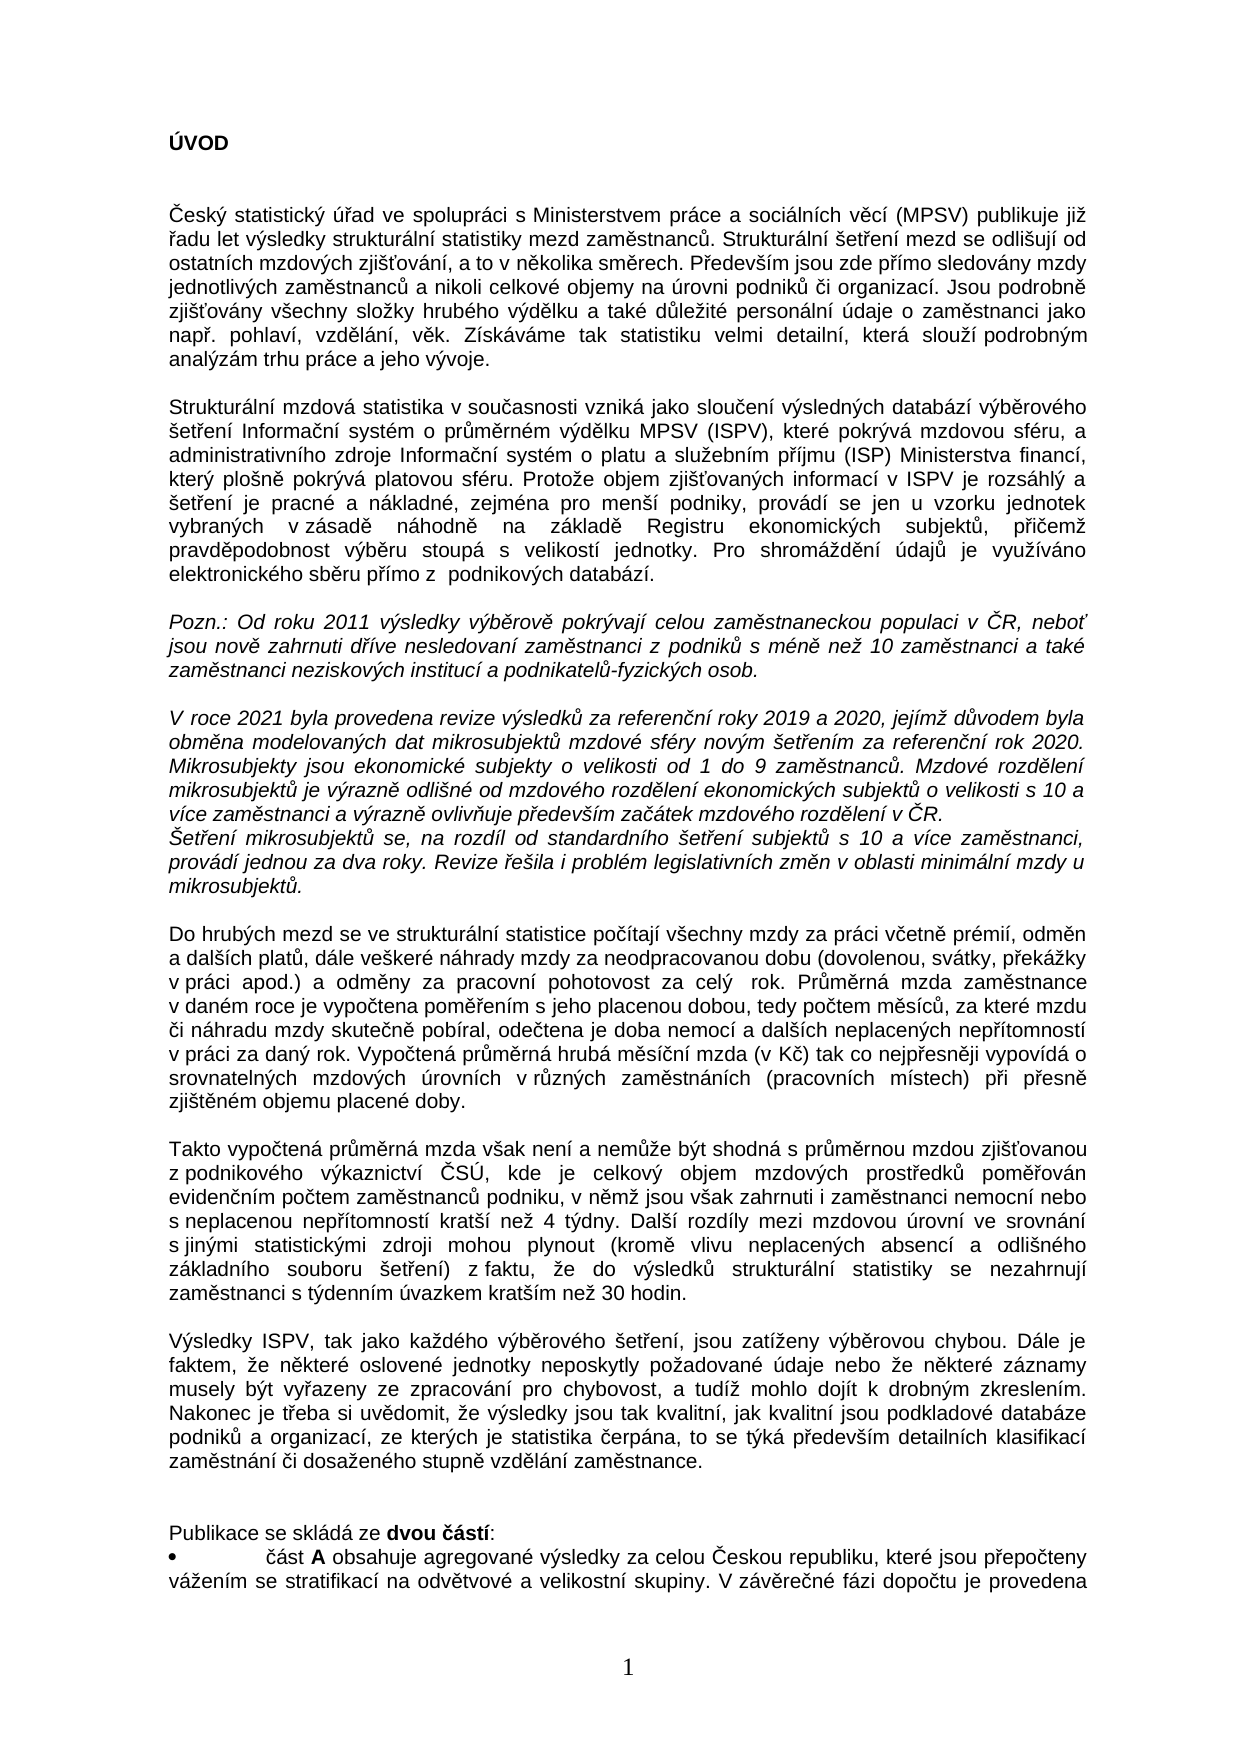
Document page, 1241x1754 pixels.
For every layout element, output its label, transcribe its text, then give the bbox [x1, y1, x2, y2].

text Pozn.: Od roku 2011 výsledky výběrově pokrývají celou zaměstnaneckou populaci v ČR, neboť jsou nově zahrnuti dříve nesledovaní zaměstnanci z podniků s méně než 10 zaměstnanci a také zaměstnanci neziskových institucí a podnikatelů-fyzických osob. [169, 610, 1087, 682]
text V roce 2021 byla provedena revize výsledků za referenční roky 2019 a 2020, jejímž důvodem byla obměna modelovaných dat mikrosubjektů mzdové sféry novým šetřením za referenční rok 2020. Mikrosubjekty jsou ekonomické subjekty o velikosti od 1 do 9 zaměstnanců. Mzdové rozdělení mikrosubjektů je výrazně odlišné od mzdového rozdělení ekonomických subjektů o velikosti s 10 a více zaměstnanci a výrazně ovlivňuje především začátek mzdového rozdělení v ČR. [169, 706, 1087, 826]
text Publikace se skládá ze dvou částí: [169, 1521, 1087, 1544]
text Šetření mikrosubjektů se, na rozdíl od standardního šetření subjektů s 10 a více zaměstnanci, provádí jednou za dva roky. Revize řešila i problém legislativních změn v oblasti minimální mzdy u mikrosubjektů. [169, 826, 1087, 898]
text Strukturální mzdová statistika v současnosti vzniká jako sloučení výsledných databází výběrového šetření Informační systém o průměrném výdělku MPSV (ISPV), které pokrývá mzdovou sféru, a administrativního zdroje Informační systém o platu a služebním příjmu (ISP) Ministerstva financí, který plošně pokrývá platovou sféru. Protože objem zjišťovaných informací v ISPV je rozsáhlý a šetření je pracné a nákladné, zejména pro menší podniky, provádí se jen u vzorku jednotek vybraných v zásadě náhodně na základě Registru ekonomických subjektů, přičemž pravděpodobnost výběru stoupá s velikostí jednotky. Pro shromáždění údajů je využíváno elektronického sběru přímo z podnikových databází. [169, 394, 1087, 586]
text Do hrubých mezd se ve strukturální statistice počítají všechny mzdy za práci včetně prémií, odměn a dalších platů, dále veškeré náhrady mzdy za neodpracovanou dobu (dovolenou, svátky, překážky v práci apod.) a odměny za pracovní pohotovost za celý rok. Průměrná mzda zaměstnance v daném roce je vypočtena poměřením s jeho placenou dobou, tedy počtem měsíců, za které mzdu či náhradu mzdy skutečně pobíral, odečtena je doba nemocí a dalších neplacených nepřítomností v práci za daný rok. Vypočtená průměrná hrubá měsíční mzda (v Kč) tak co nejpřesněji vypovídá o srovnatelných mzdových úrovních v různých zaměstnáních (pracovních místech) při přesně zjištěném objemu placené doby. [169, 922, 1087, 1113]
text Takto vypočtená průměrná mzda však není a nemůže být shodná s průměrnou mzdou zjišťovanou z podnikového výkaznictví ČSÚ, kde je celkový objem mzdových prostředků poměřován evidenčním počtem zaměstnanců podniku, v němž jsou však zahrnuti i zaměstnanci nemocní nebo s neplacenou nepřítomností kratší než 4 týdny. Další rozdíly mezi mzdovou úrovní ve srovnání s jinými statistickými zdroji mohou plynout (kromě vlivu neplacených absencí a odlišného základního souboru šetření) z faktu, že do výsledků strukturální statistiky se nezahrnují zaměstnanci s týdenním úvazkem kratším než 30 hodin. [169, 1137, 1087, 1305]
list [169, 1544, 1087, 1593]
text Výsledky ISPV, tak jako každého výběrového šetření, jsou zatíženy výběrovou chybou. Dále je faktem, že některé oslovené jednotky neposkytly požadované údaje nebo že některé záznamy musely být vyřazeny ze zpracování pro chybovost, a tudíž mohlo dojít k drobným zkreslením. Nakonec je třeba si uvědomit, že výsledky jsou tak kvalitní, jak kvalitní jsou podkladové databáze podniků a organizací, ze kterých je statistika čerpána, to se týká především detailních klasifikací zaměstnání či dosaženého stupně vzdělání zaměstnance. [169, 1329, 1087, 1473]
text ÚVOD [169, 131, 1087, 155]
text Český statistický úřad ve spolupráci s Ministerstvem práce a sociálních věcí (MPSV) publikuje již řadu let výsledky strukturální statistiky mezd zaměstnanců. Strukturální šetření mezd se odlišují od ostatních mzdových zjišťování, a to v několika směrech. Především jsou zde přímo sledovány mzdy jednotlivých zaměstnanců a nikoli celkové objemy na úrovni podniků či organizací. Jsou podrobně zjišťovány všechny složky hrubého výdělku a také důležité personální údaje o zaměstnanci jako např. pohlaví, vzdělání, věk. Získáváme tak statistiku velmi detailní, která slouží podrobným analýzám trhu práce a jeho vývoje. [169, 203, 1087, 371]
